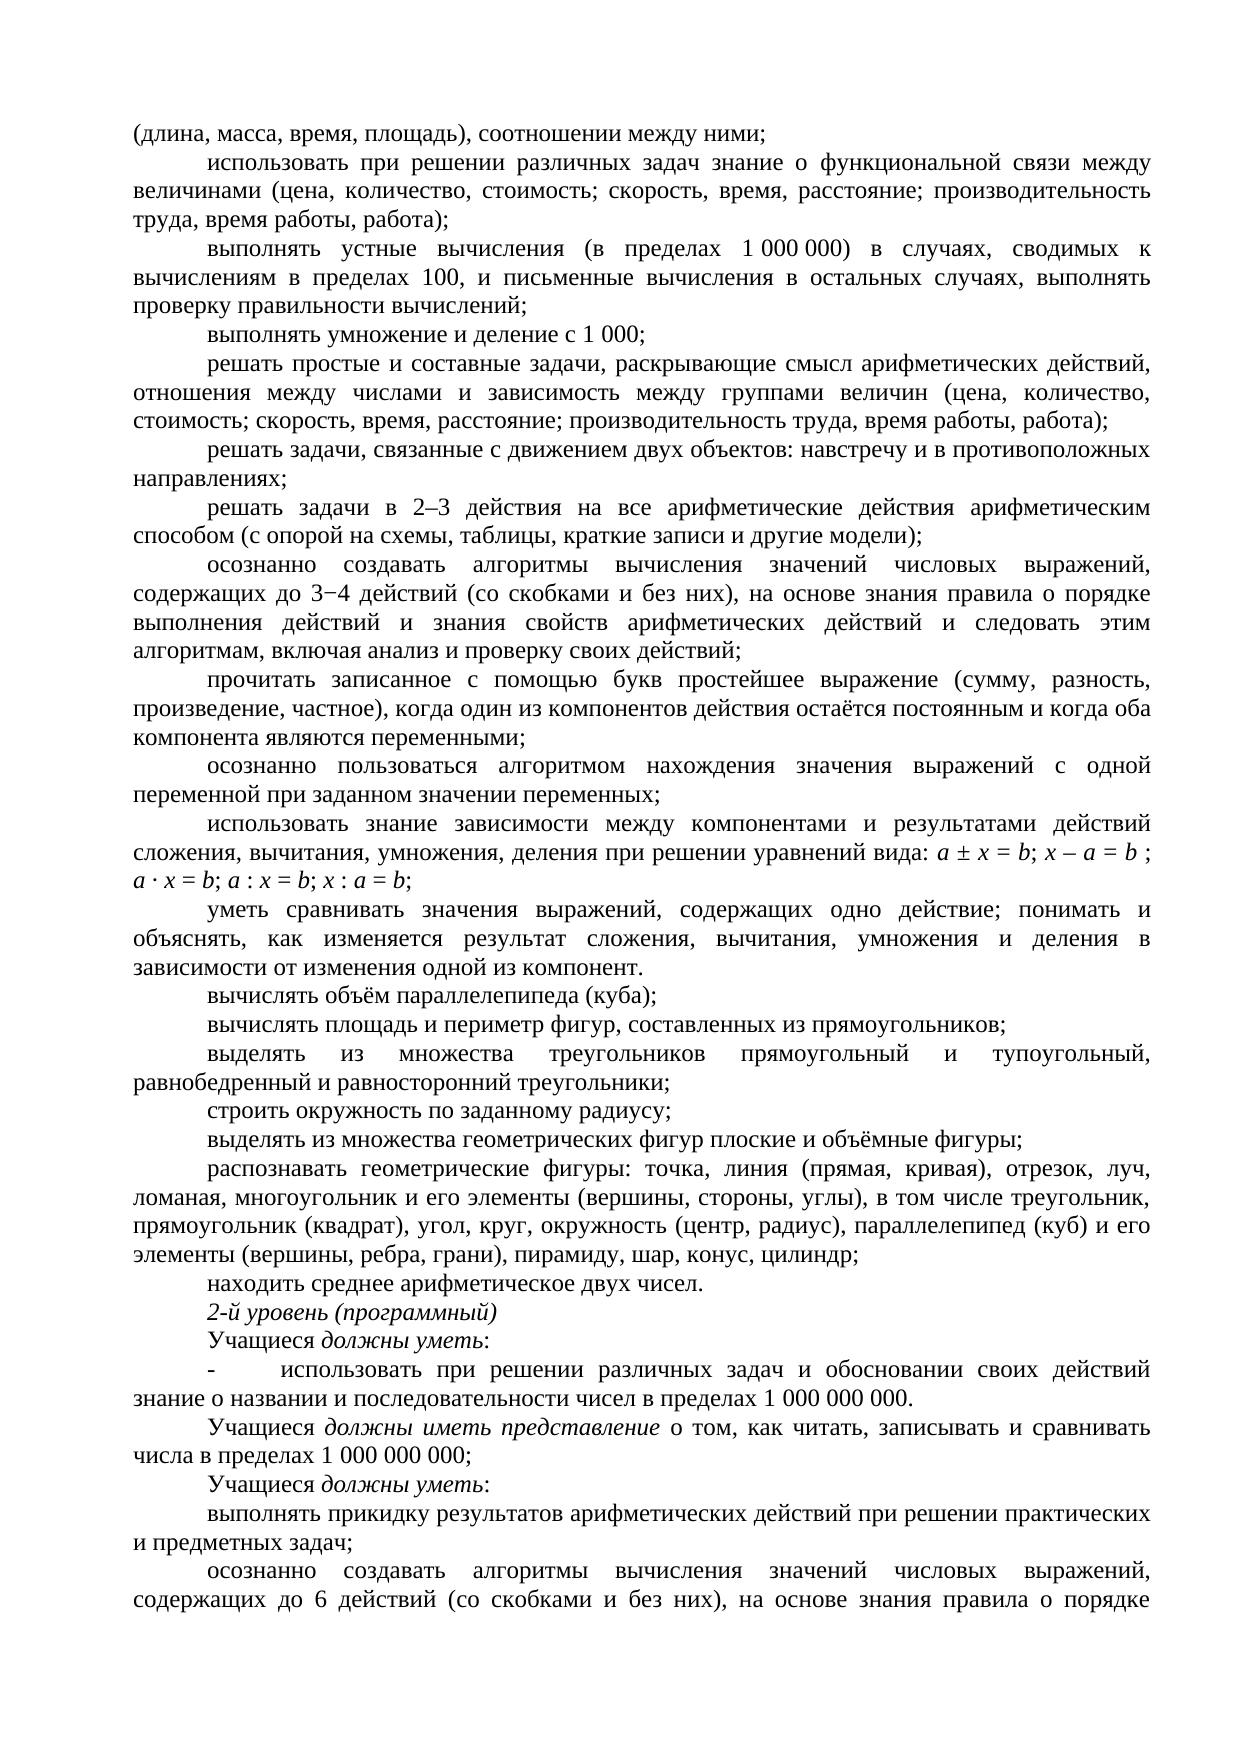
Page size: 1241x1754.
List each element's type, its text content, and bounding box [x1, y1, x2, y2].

text вычислять объём параллелепипеда (куба); [133, 981, 1152, 1009]
text выполнять умножение и деление с 1 000; [133, 319, 1152, 348]
text распознавать геометрические фигуры: точка, линия (прямая, кривая), отрезок, луч, ломаная, многоугольник и его элементы (вершины, стороны, углы), в том числе треугольник, прямоугольник (квадрат), угол, круг, окружность (центр, радиус), параллелепипед (куб) и его элементы (вершины, ребра, грани), пирамиду, шар, конус, цилиндр; [133, 1153, 1152, 1268]
text выделять из множества геометрических фигур плоские и объёмные фигуры; [133, 1124, 1152, 1153]
text осознанно пользоваться алгоритмом нахождения значения выражений с одной переменной при заданном значении переменных; [133, 751, 1152, 808]
text - использовать при решении различных задач и обосновании своих действий знание о названии и последовательности чисел в пределах 1 000 000 000. [133, 1354, 1152, 1412]
text 2-й уровень (программный) [133, 1297, 1152, 1326]
text прочитать записанное с помощью букв простейшее выражение (сумму, разность, произведение, частное), когда один из компонентов действия остаётся постоянным и когда оба компонента являются переменными; [133, 664, 1152, 751]
text выполнять устные вычисления (в пределах 1 000 000) в случаях, сводимых к вычислениям в пределах 100, и письменные вычисления в остальных случаях, выполнять проверку правильности вычислений; [133, 233, 1152, 319]
text решать простые и составные задачи, раскрывающие смысл арифметических действий, отношения между числами и зависимость между группами величин (цена, количество, стоимость; скорость, время, расстояние; производительность труда, время работы, работа); [133, 348, 1152, 434]
text использовать при решении различных задач знание о функциональной связи между величинами (цена, количество, стоимость; скорость, время, расстояние; производительность труда, время работы, работа); [133, 147, 1152, 233]
text выполнять прикидку результатов арифметических действий при решении практических и предметных задач; [133, 1498, 1152, 1556]
text Учащиеся должны иметь представление о том, как читать, записывать и сравнивать числа в пределах 1 000 000 000; [133, 1412, 1152, 1469]
text вычислять площадь и периметр фигур, составленных из прямоугольников; [133, 1009, 1152, 1038]
text Учащиеся должны уметь: [133, 1326, 1152, 1354]
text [133, 1556, 1152, 1613]
text строить окружность по заданному радиусу; [133, 1096, 1152, 1124]
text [133, 118, 1152, 147]
text уметь сравнивать значения выражений, содержащих одно действие; понимать и объяснять, как изменяется результат сложения, вычитания, умножения и деления в зависимости от изменения одной из компонент. [133, 894, 1152, 981]
text Учащиеся должны уметь: [133, 1469, 1152, 1498]
text осознанно создавать алгоритмы вычисления значений числовых выражений, содержащих до 3−4 действий (со скобками и без них), на основе знания правила о порядке выполнения действий и знания свойств арифметических действий и следовать этим алгоритмам, включая анализ и проверку своих действий; [133, 549, 1152, 664]
text использовать знание зависимости между компонентами и результатами действий сложения, вычитания, умножения, деления при решении уравнений вида: a ± x = b; x – a = b ; a ∙ x = b; a : x = b; x : a = b; [133, 808, 1152, 894]
text решать задачи в 2–3 действия на все арифметические действия арифметическим способом (с опорой на схемы, таблицы, краткие записи и другие модели); [133, 492, 1152, 549]
text выделять из множества треугольников прямоугольный и тупоугольный, равнобедренный и равносторонний треугольники; [133, 1038, 1152, 1096]
text находить среднее арифметическое двух чисел. [133, 1268, 1152, 1297]
text решать задачи, связанные с движением двух объектов: навстречу и в противоположных направлениях; [133, 434, 1152, 492]
